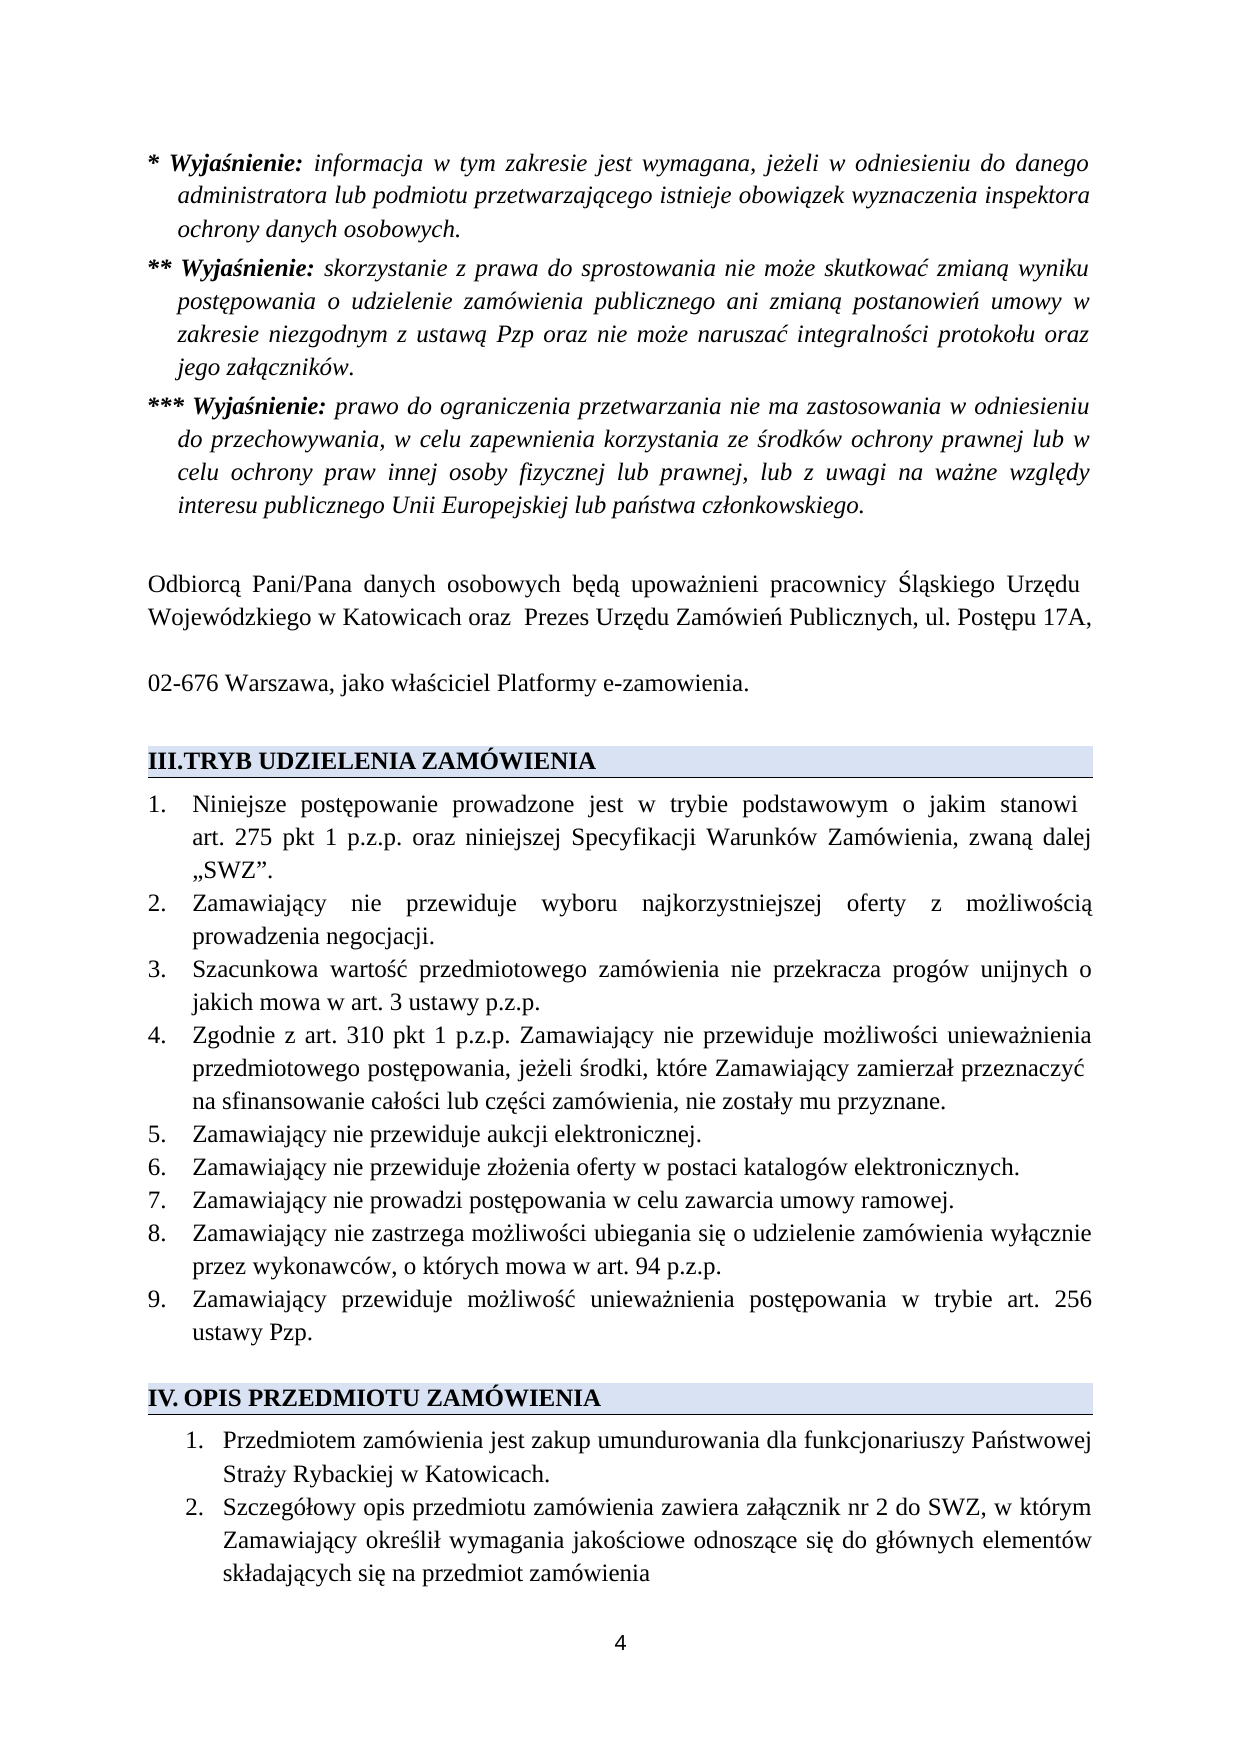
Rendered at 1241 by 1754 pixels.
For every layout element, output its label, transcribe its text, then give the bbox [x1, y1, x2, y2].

list Szczegółowy opis przedmiotu zamówienia zawiera załącznik nr 2 do SWZ, w którym Zamawiający określił wymagania jakościowe odnoszące się do głównych elementów składających się na przedmiot zamówienia [185, 1492, 1093, 1586]
list Zgodnie z art. 310 pkt 1 p.z.p. Zamawiający nie przewiduje możliwości unieważnienia przedmiotowego postępowania, jeżeli środki, które Zamawiający zamierzał przeznaczyć na sfinansowanie całości lub części zamówienia, nie zostały mu przyznane. [148, 1020, 1093, 1115]
list Zamawiający nie przewiduje złożenia oferty w postaci katalogów elektronicznych. [148, 1152, 1093, 1181]
list Zamawiający nie zastrzega możliwości ubiegania się o udzielenie zamówienia wyłącznie przez wykonawców, o których mowa w art. 94 p.z.p. [148, 1218, 1093, 1280]
text III. TRYB UDZIELENIA ZAMÓWIENIA [148, 746, 1093, 777]
list Niniejsze postępowanie prowadzone jest w trybie podstawowym o jakim stanowi art. 275 pkt 1 p.z.p. oraz niniejszej Specyfikacji Warunków Zamówienia, zwaną dalej „SWZ”. [148, 789, 1093, 884]
text ** Wyjaśnienie: skorzystanie z prawa do sprostowania nie może skutkować zmianą wyniku postępowania o udzielenie zamówienia publicznego ani zmianą postanowień umowy w zakresie niezgodnym z ustawą Pzp oraz nie może naruszać integralności protokołu oraz jego załączników. [146, 253, 1093, 381]
list Zamawiający przewiduje możliwość unieważnienia postępowania w trybie art. 256 ustawy Pzp. [148, 1284, 1093, 1346]
list Zamawiający nie przewiduje wyboru najkorzystniejszej oferty z możliwością prowadzenia negocjacji. [148, 888, 1093, 950]
text * Wyjaśnienie: informacja w tym zakresie jest wymagana, jeżeli w odniesieniu do danego administratora lub podmiotu przetwarzającego istnieje obowiązek wyznaczenia inspektora ochrony danych osobowych. [146, 148, 1093, 242]
text *** Wyjaśnienie: prawo do ograniczenia przetwarzania nie ma zastosowania w odniesieniu do przechowywania, w celu zapewnienia korzystania ze środków ochrony prawnej lub w celu ochrony praw innej osoby fizycznej lub prawnej, lub z uwagi na ważne względy interesu publicznego Unii Europejskiej lub państwa członkowskiego. [146, 391, 1093, 519]
list Zamawiający nie przewiduje aukcji elektronicznej. [148, 1119, 1093, 1148]
list Przedmiotem zamówienia jest zakup umundurowania dla funkcjonariuszy Państwowej Straży Rybackiej w Katowicach. [185, 1426, 1093, 1487]
text Odbiorcą Pani/Pana danych osobowych będą upoważnieni pracownicy Śląskiego Urzędu Wojewódzkiego w Katowicach oraz Prezes Urzędu Zamówień Publicznych, ul. Postępu 17A, 02-676 Warszawa, jako właściciel Platformy e-zamowienia. [148, 569, 1093, 697]
list Zamawiający nie prowadzi postępowania w celu zawarcia umowy ramowej. [148, 1185, 1093, 1214]
list Szacunkowa wartość przedmiotowego zamówienia nie przekracza progów unijnych o jakich mowa w art. 3 ustawy p.z.p. [148, 954, 1093, 1016]
text IV. OPIS PRZEDMIOTU ZAMÓWIENIA [148, 1383, 1093, 1414]
